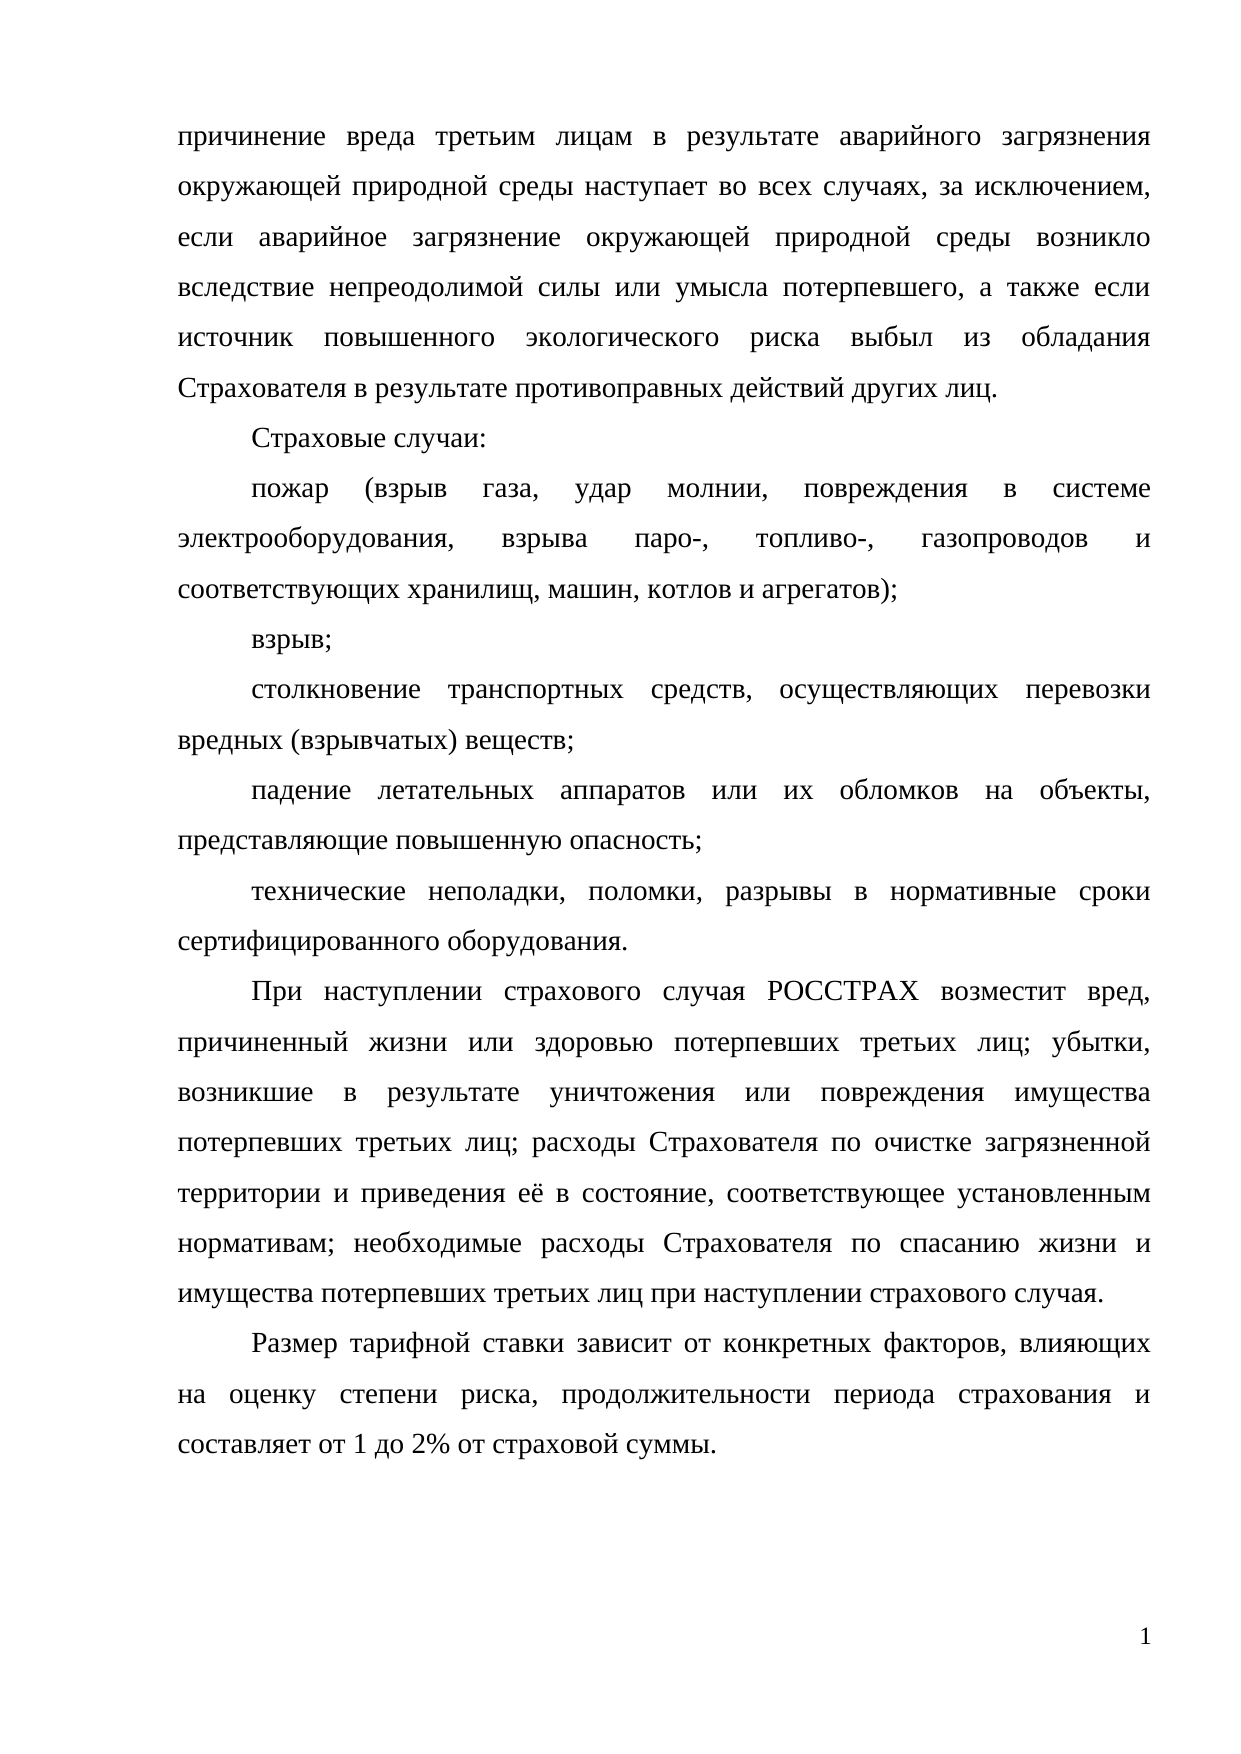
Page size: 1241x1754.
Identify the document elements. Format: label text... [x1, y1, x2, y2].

text пожар (взрыв газа, удар молнии, повреждения в системе электрооборудования, взрыва паро-, топливо-, газопроводов и соответствующих хранилищ, машин, котлов и агрегатов); [177, 470, 1152, 604]
text При наступлении страхового случая РОССТРАХ возместит вред, причиненный жизни или здоровью потерпевших третьих лиц; убытки, возникшие в результате уничтожения или повреждения имущества потерпевших третьих лиц; расходы Страхователя по очистке загрязненной территории и приведения её в состояние, соответствующее установленным нормативам; необходимые расходы Страхователя по спасанию жизни и имущества потерпевших третьих лиц при наступлении страхового случая. [177, 973, 1152, 1309]
text взрыв; [177, 621, 1152, 655]
text Страховые случаи: [177, 420, 1152, 453]
text технические неполадки, поломки, разрывы в нормативные сроки сертифицированного оборудования. [177, 873, 1152, 957]
text падение летательных аппаратов или их обломков на объекты, представляющие повышенную опасность; [177, 772, 1152, 856]
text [177, 118, 1152, 403]
text Размер тарифной ставки зависит от конкретных факторов, влияющих на оценку степени риска, продолжительности периода страхования и составляет от 1 до 2% от страховой суммы. [177, 1326, 1152, 1460]
text столкновение транспортных средств, осуществляющих перевозки вредных (взрывчатых) веществ; [177, 672, 1152, 755]
